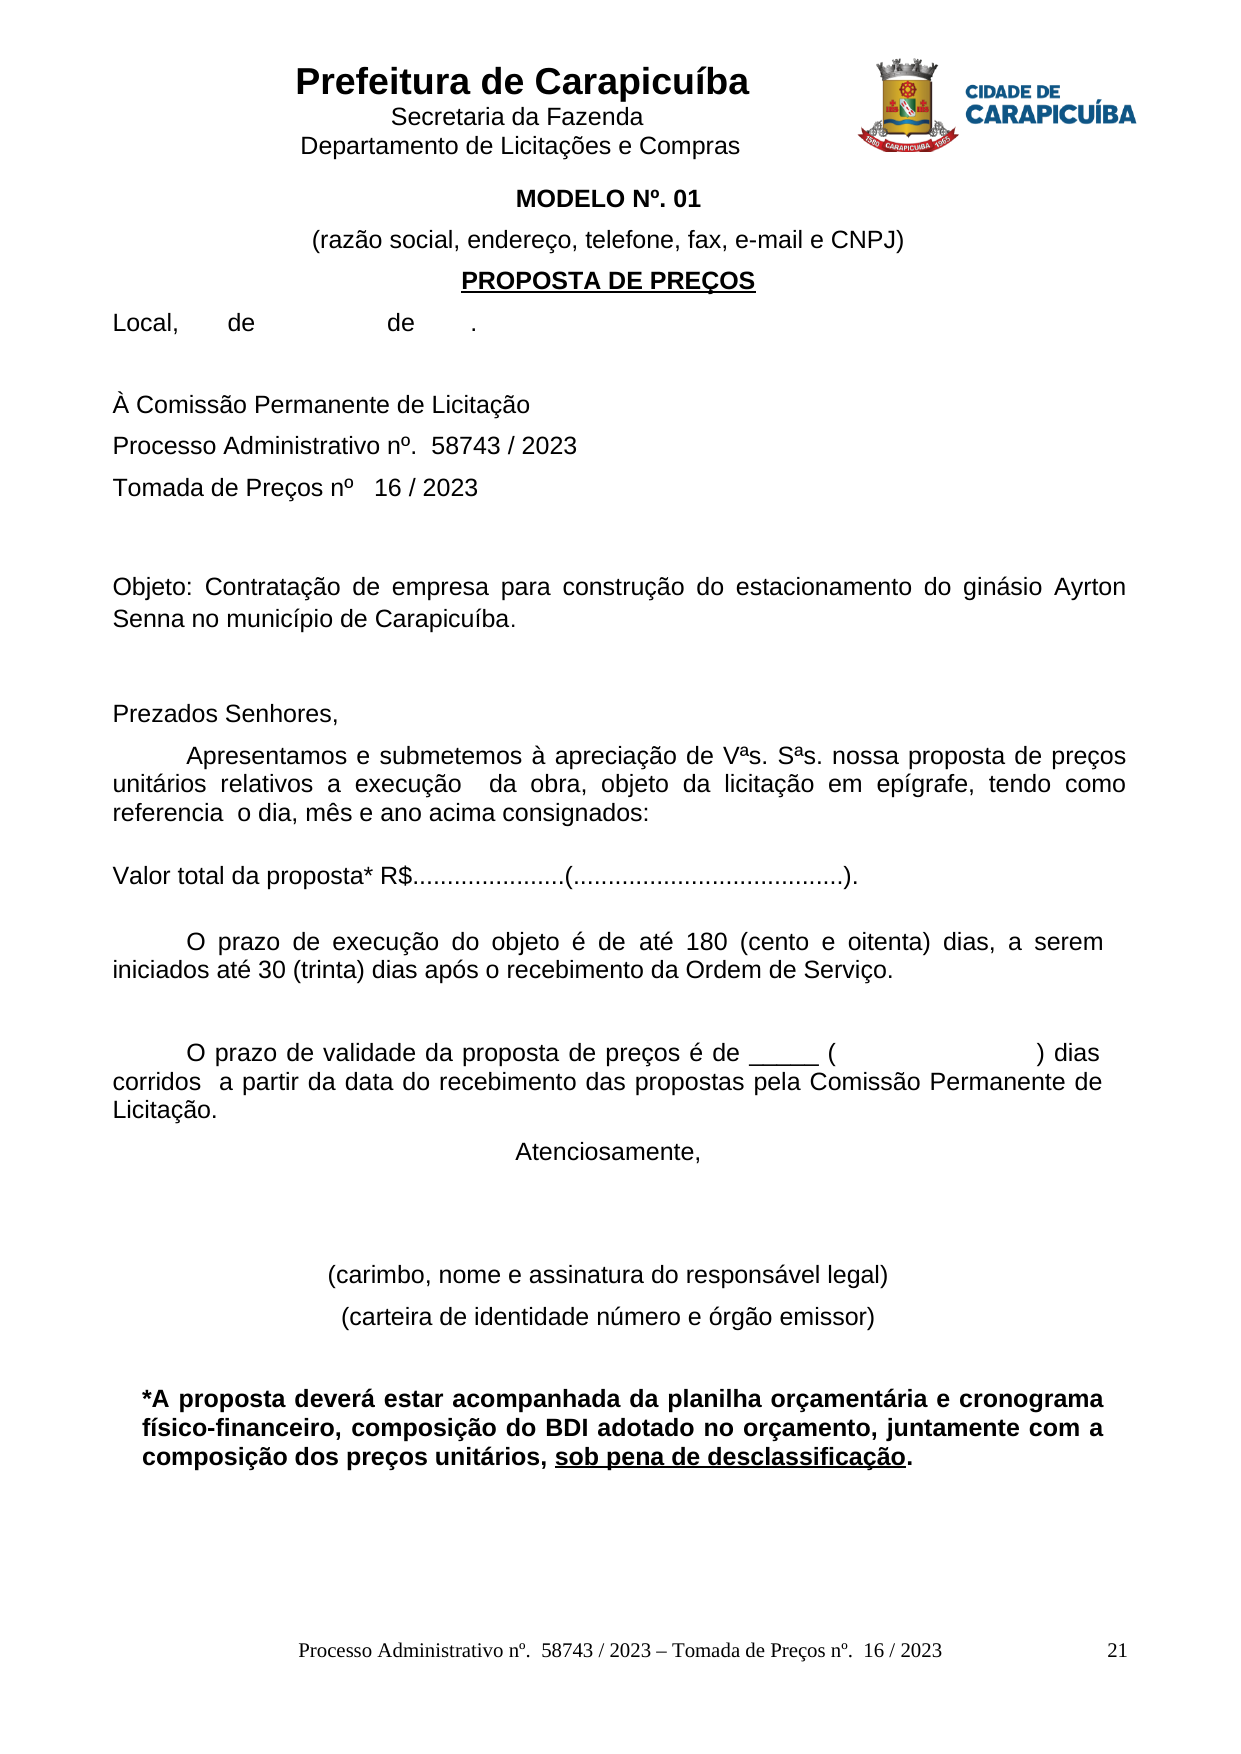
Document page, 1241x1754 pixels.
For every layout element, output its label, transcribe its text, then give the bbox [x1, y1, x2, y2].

text O prazo de execução do objeto é de até 180 (cento e oitenta) dias, a serem iniciados até 30 (trinta) dias após o recebimento da Ordem de Serviço. [112, 926, 1104, 984]
text O prazo de validade da proposta de preços é de _____ ( ) dias corridos a partir da data do recebimento das propostas pela Comissão Permanente de Licitação. [112, 1038, 1104, 1124]
text MODELO Nº. 01 [112, 184, 1104, 212]
text Processo Administrativo nº. 58743 / 2023 [112, 431, 1104, 460]
text Objeto: Contratação de empresa para construção do estacionamento do ginásio Ayrton Senna no município de Carapicuíba. [112, 571, 1128, 633]
text PROPOSTA DE PREÇOS [112, 266, 1104, 295]
text À Comissão Permanente de Licitação [112, 390, 1104, 419]
text Tomada de Preços nº 16 / 2023 [112, 472, 1104, 501]
text Atenciosamente, [112, 1136, 1104, 1165]
text (carimbo, nome e assinatura do responsável legal) [112, 1260, 1104, 1289]
text (carteira de identidade número e órgão emissor) [112, 1301, 1104, 1330]
text Prezados Senhores, [112, 699, 1104, 728]
text *A proposta deverá estar acompanhada da planilha orçamentária e cronograma físico-financeiro, composição do BDI adotado no orçamento, juntamente com a composição dos preços unitários, sob pena de desclassificação. [142, 1384, 1104, 1470]
text (razão social, endereço, telefone, fax, e-mail e CNPJ) [112, 225, 1104, 254]
text Local, de de . [112, 307, 1104, 336]
text Valor total da proposta* R$......................(.......................................). [112, 861, 1104, 890]
text Apresentamos e submetemos à apreciação de Vªs. Sªs. nossa proposta de preços unitários relativos a execução da obra, objeto da licitação em epígrafe, tendo como referencia o dia, mês e ano acima consignados: [112, 741, 1128, 827]
picture [857, 57, 1139, 152]
